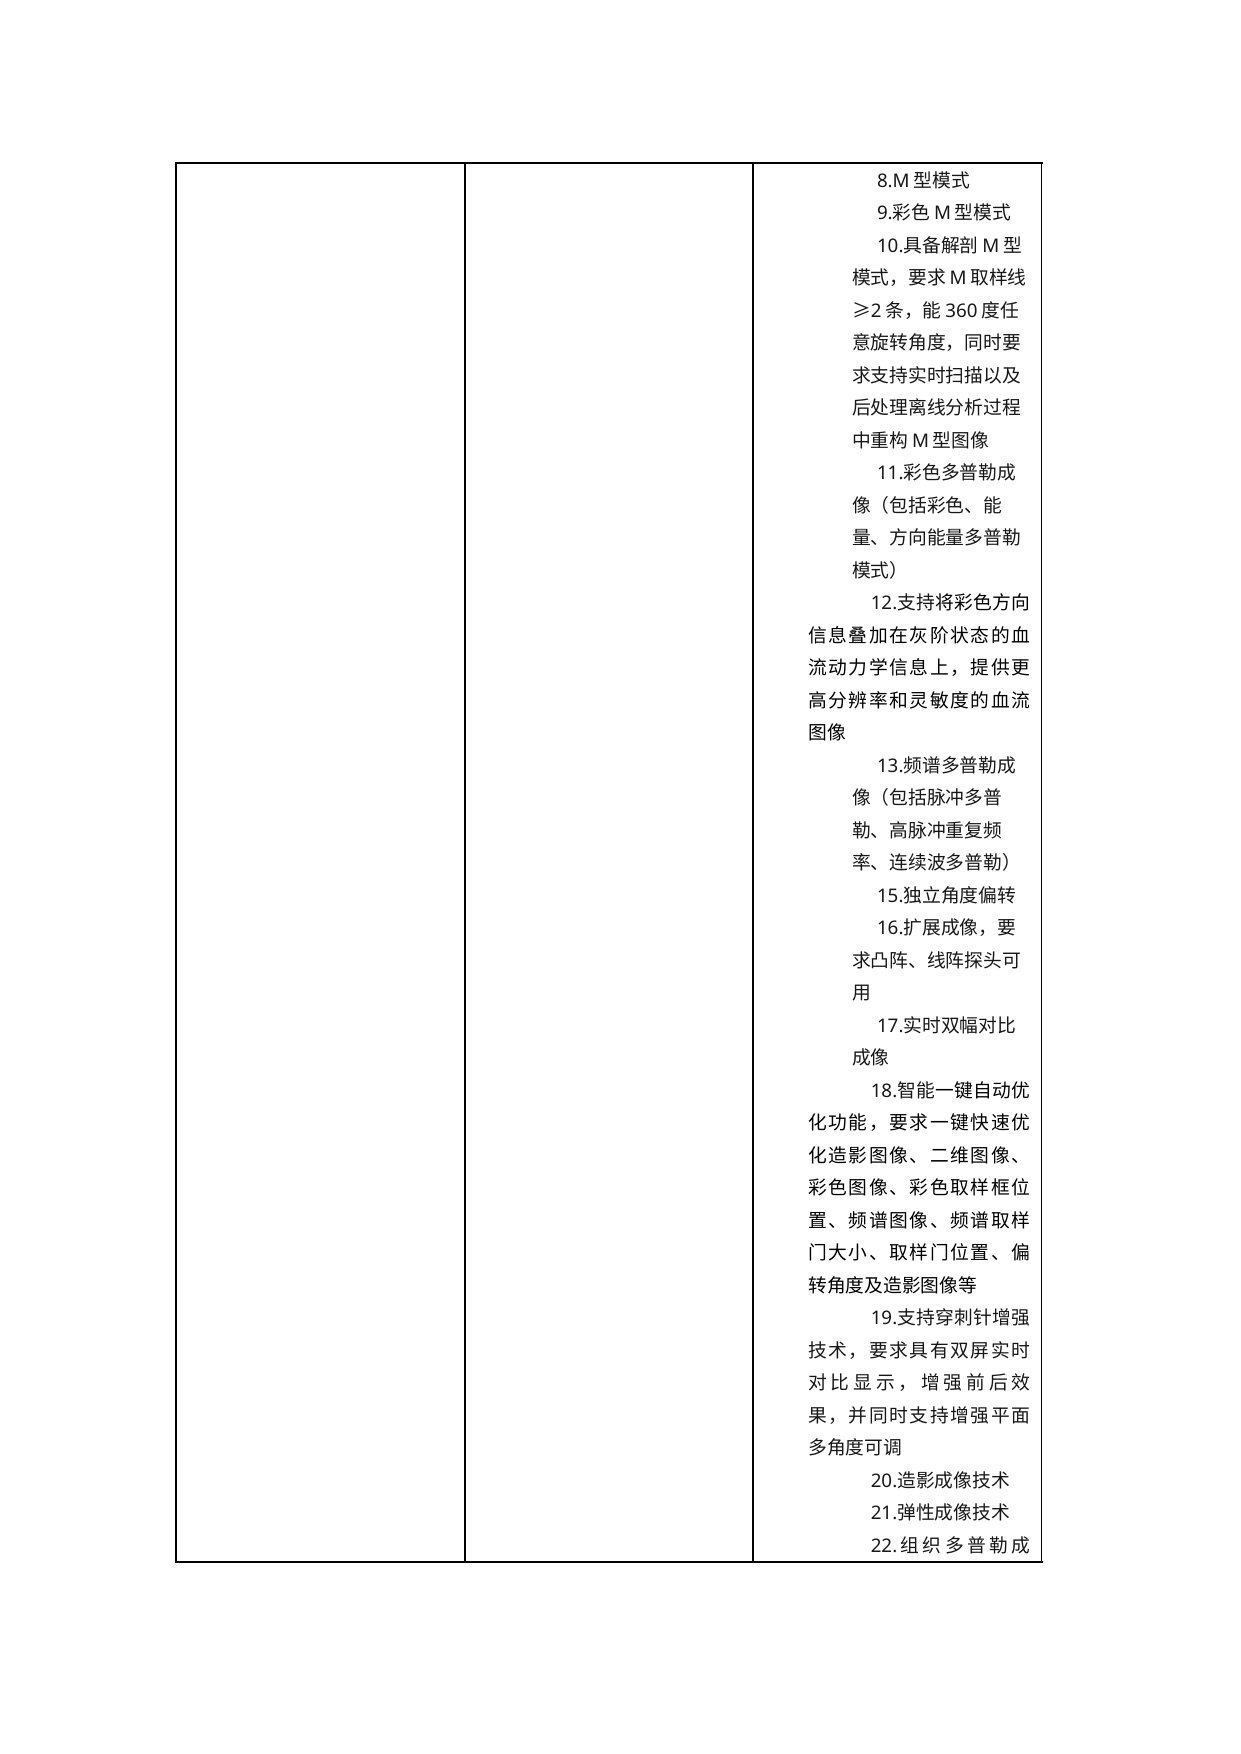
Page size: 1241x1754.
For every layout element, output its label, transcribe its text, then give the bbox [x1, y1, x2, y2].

table_cell 1 [177, 164, 464, 1561]
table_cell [754, 164, 1041, 1561]
table_cell [466, 164, 752, 1561]
